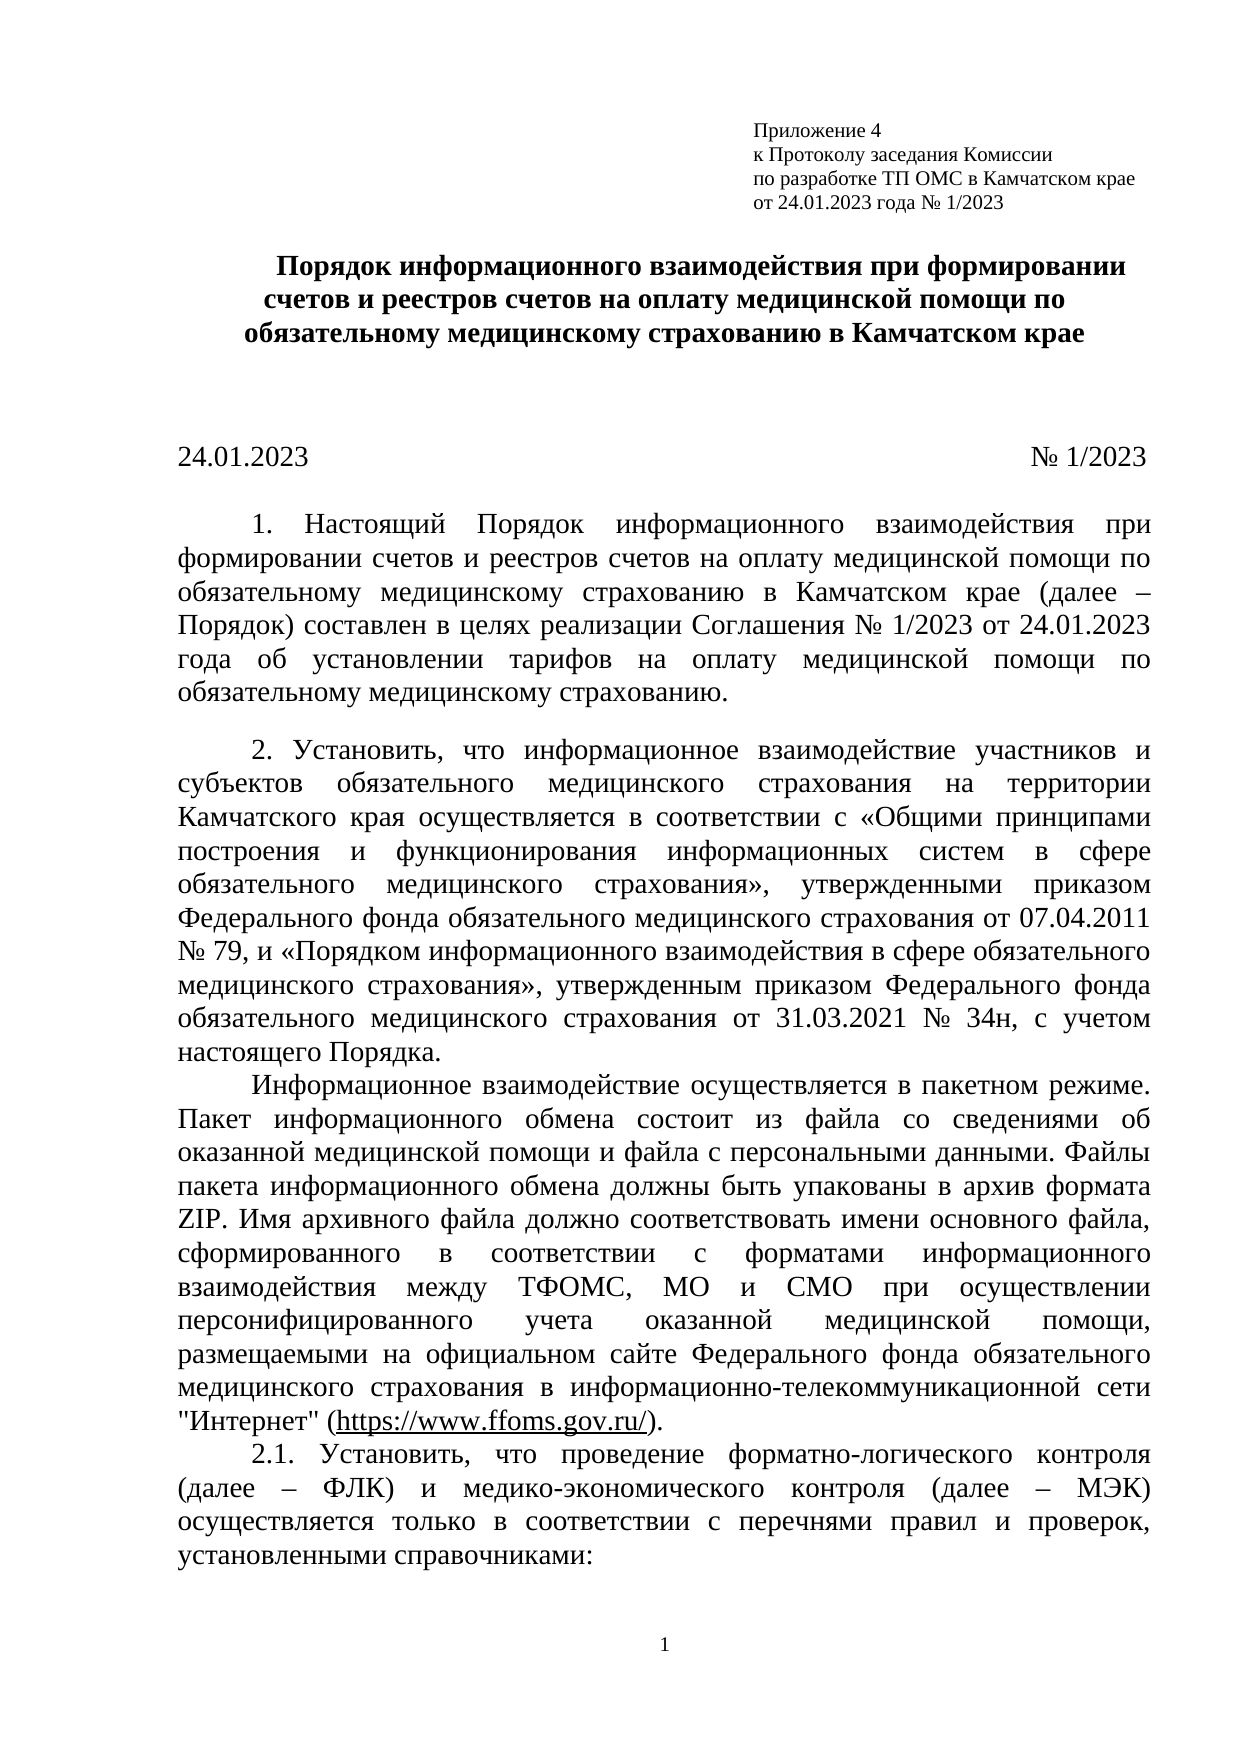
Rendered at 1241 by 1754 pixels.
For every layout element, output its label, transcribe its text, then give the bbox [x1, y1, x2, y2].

text 2.1. Установить, что проведение форматно-логического контроля (далее – ФЛК) и медико-экономического контроля (далее – МЭК) осуществляется только в соответствии с перечнями правил и проверок, установленными справочниками: [177, 1436, 1152, 1571]
text 1. Настоящий Порядок информационного взаимодействия при формировании счетов и реестров счетов на оплату медицинской помощи по обязательному медицинскому страхованию в Камчатском крае (далее – Порядок) составлен в целях реализации Соглашения № 1/2023 от 24.01.2023 года об установлении тарифов на оплату медицинской помощи по обязательному медицинскому страхованию. [177, 507, 1152, 708]
text Приложение 4 [753, 118, 1152, 142]
text Информационное взаимодействие осуществляется в пакетном режиме. Пакет информационного обмена состоит из файла со сведениями об оказанной медицинской помощи и файла с персональными данными. Файлы пакета информационного обмена должны быть упакованы в архив формата ZIP. Имя архивного файла должно соответствовать имени основного файла, сформированного в соответствии с форматами информационного взаимодействия между ТФОМС, МО и СМО при осуществлении персонифицированного учета оказанной медицинской помощи, размещаемыми на официальном сайте Федерального фонда обязательного медицинского страхования в информационно-телекоммуникационной сети "Интернет" (https://www.ffoms.gov.ru/). [177, 1067, 1152, 1436]
text от 24.01.2023 года № 1/2023 [753, 190, 1152, 214]
text к Протоколу заседания Комиссии [753, 142, 1152, 166]
text Порядок информационного взаимодействия при формировании счетов и реестров счетов на оплату медицинской помощи по обязательному медицинскому страхованию в Камчатском крае [177, 248, 1152, 348]
text 2. Установить, что информационное взаимодействие участников и субъектов обязательного медицинского страхования на территории Камчатского края осуществляется в соответствии с «Общими принципами построения и функционирования информационных систем в сфере обязательного медицинского страхования», утвержденными приказом Федерального фонда обязательного медицинского страхования от 07.04.2011 № 79, и «Порядком информационного взаимодействия в сфере обязательного медицинского страхования», утвержденным приказом Федерального фонда обязательного медицинского страхования от 31.03.2021 № 34н, с учетом настоящего Порядка. [177, 732, 1152, 1067]
text 24.01.2023 № 1/2023 [177, 439, 1152, 473]
text по разработке ТП ОМС в Камчатском крае [753, 166, 1152, 190]
